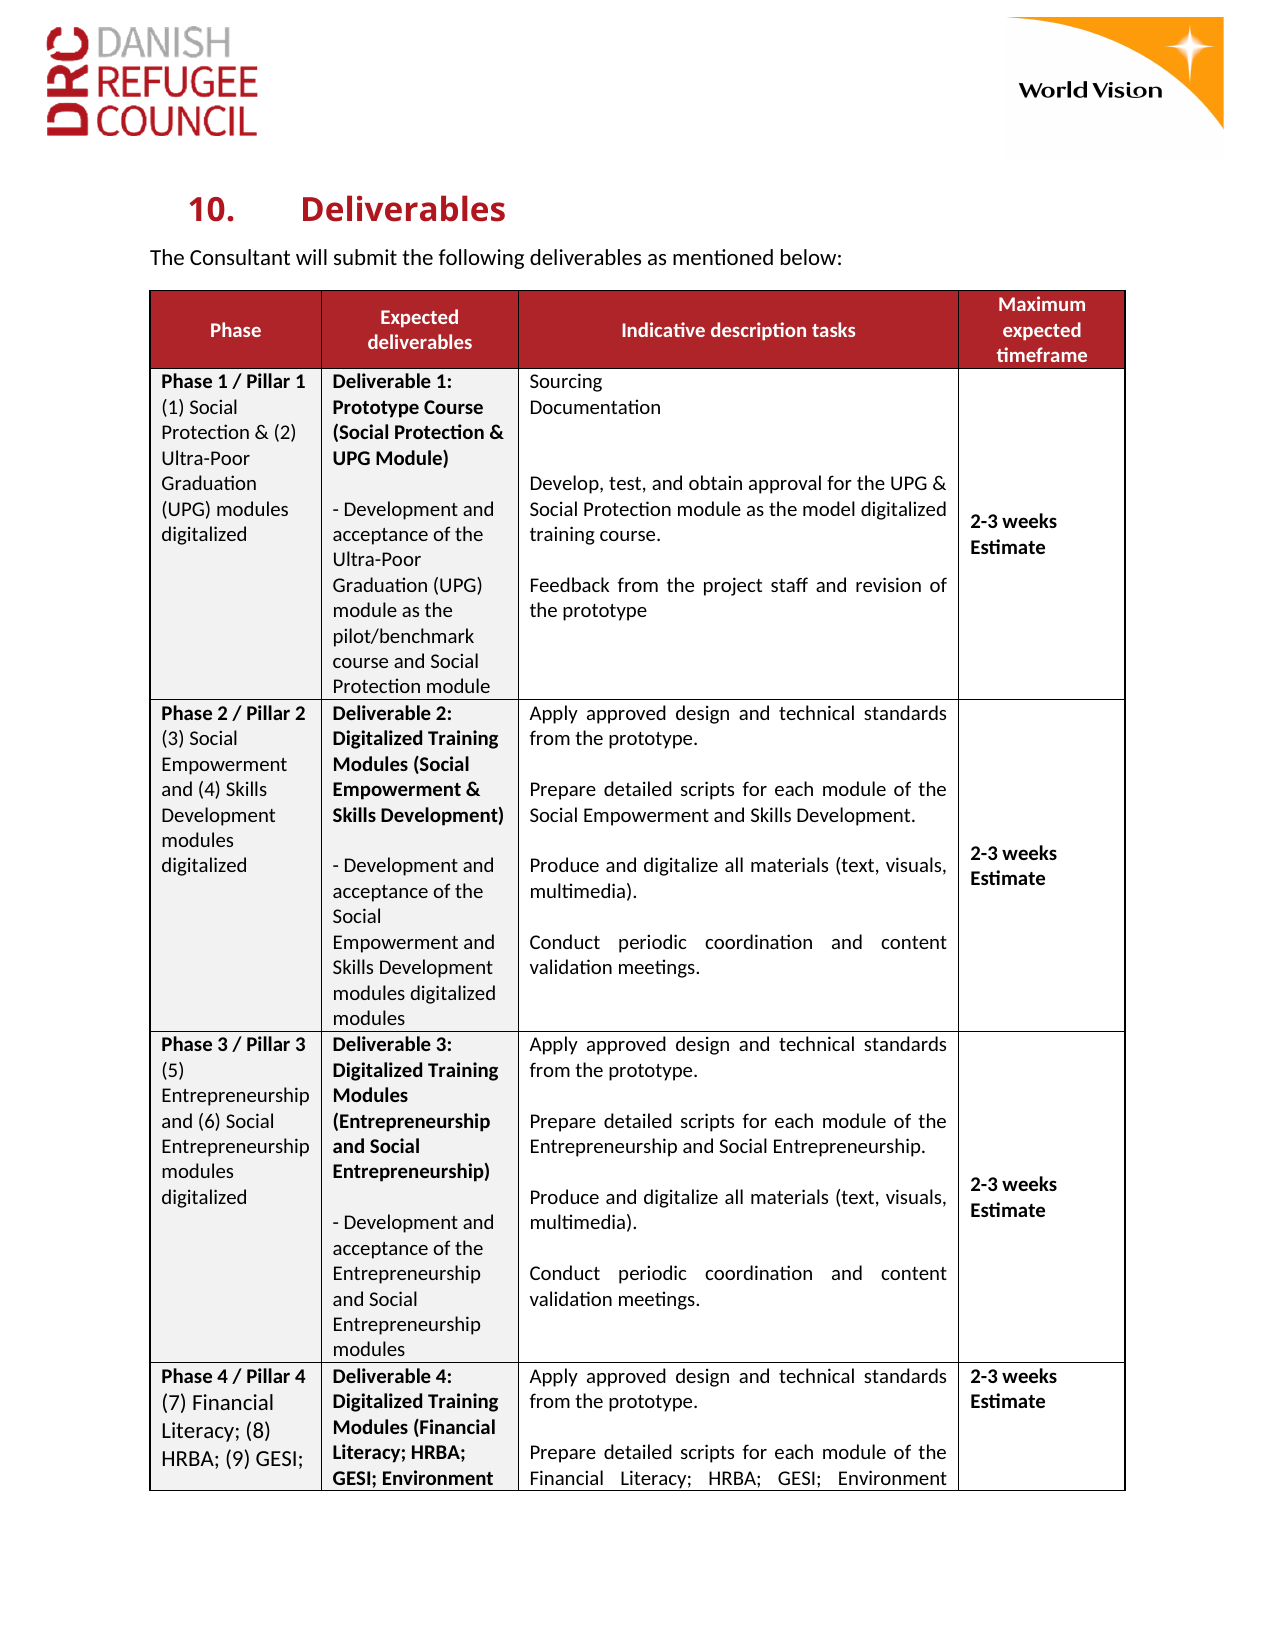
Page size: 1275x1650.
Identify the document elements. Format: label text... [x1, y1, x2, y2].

table_cell Deliverable 2: Digitalized Training Modules (Social Empowerment & Skills Development) - Development and acceptance of the Social Empowerment and Skills Development modules digitalized modules [322, 700, 518, 1031]
table_cell Deliverable 1: Prototype Course (Social Protection & UPG Module) - Development and acceptance of the Ultra-Poor Graduation (UPG) module as the pilot/benchmark course and Social Protection module [322, 369, 518, 699]
table_cell Sourcing Documentation Develop, test, and obtain approval for the UPG & Social Protection module as the model digitalized training course. Feedback from the project staff and revision of the prototype [519, 369, 958, 699]
table_cell 2-3 weeks Estimate [959, 1363, 1124, 1490]
text The Consultant will submit the following deliverables as mentioned below: [150, 243, 1125, 271]
table_cell Apply approved design and technical standards from the prototype. Prepare detailed scripts for each module of the Social Empowerment and Skills Development. Produce and digitalize all materials (text, visuals, multimedia). Conduct periodic coordination and content validation meetings. [519, 700, 958, 1031]
table_cell Phase 1 / Pillar 1 (1) Social Protection & (2) Ultra-Poor Graduation (UPG) modules digitalized [151, 369, 321, 699]
table_cell Apply approved design and technical standards from the prototype. Prepare detailed scripts for each module of the Entrepreneurship and Social Entrepreneurship. Produce and digitalize all materials (text, visuals, multimedia). Conduct periodic coordination and content validation meetings. [519, 1032, 958, 1362]
picture [46, 26, 258, 136]
table_cell Phase 2 / Pillar 2 (3) Social Empowerment and (4) Skills Development modules digitalized [151, 700, 321, 1031]
table_cell 2-3 weeks Estimate [959, 700, 1124, 1031]
table_header Indicative description tasks [519, 291, 958, 368]
table_header Expected deliverables [322, 291, 518, 368]
subtitle Deliverables [187, 186, 1125, 231]
table_cell Phase 3 / Pillar 3 (5) Entrepreneurship and (6) Social Entrepreneurship modules digitalized [151, 1032, 321, 1362]
picture [1006, 17, 1224, 161]
table_header Phase [151, 291, 321, 368]
table_cell 2-3 weeks Estimate [959, 369, 1124, 699]
table_cell Phase 4 / Pillar 4 (7) Financial Literacy; (8) HRBA; (9) GESI; (10) Environment Protection [151, 1363, 321, 1490]
table_header Maximum expected timeframe [959, 291, 1124, 368]
table_cell 2-3 weeks Estimate [959, 1032, 1124, 1362]
table_cell Deliverable 3: Digitalized Training Modules (Entrepreneurship and Social Entrepreneurship) - Development and acceptance of the Entrepreneurship and Social Entrepreneurship modules [322, 1032, 518, 1362]
